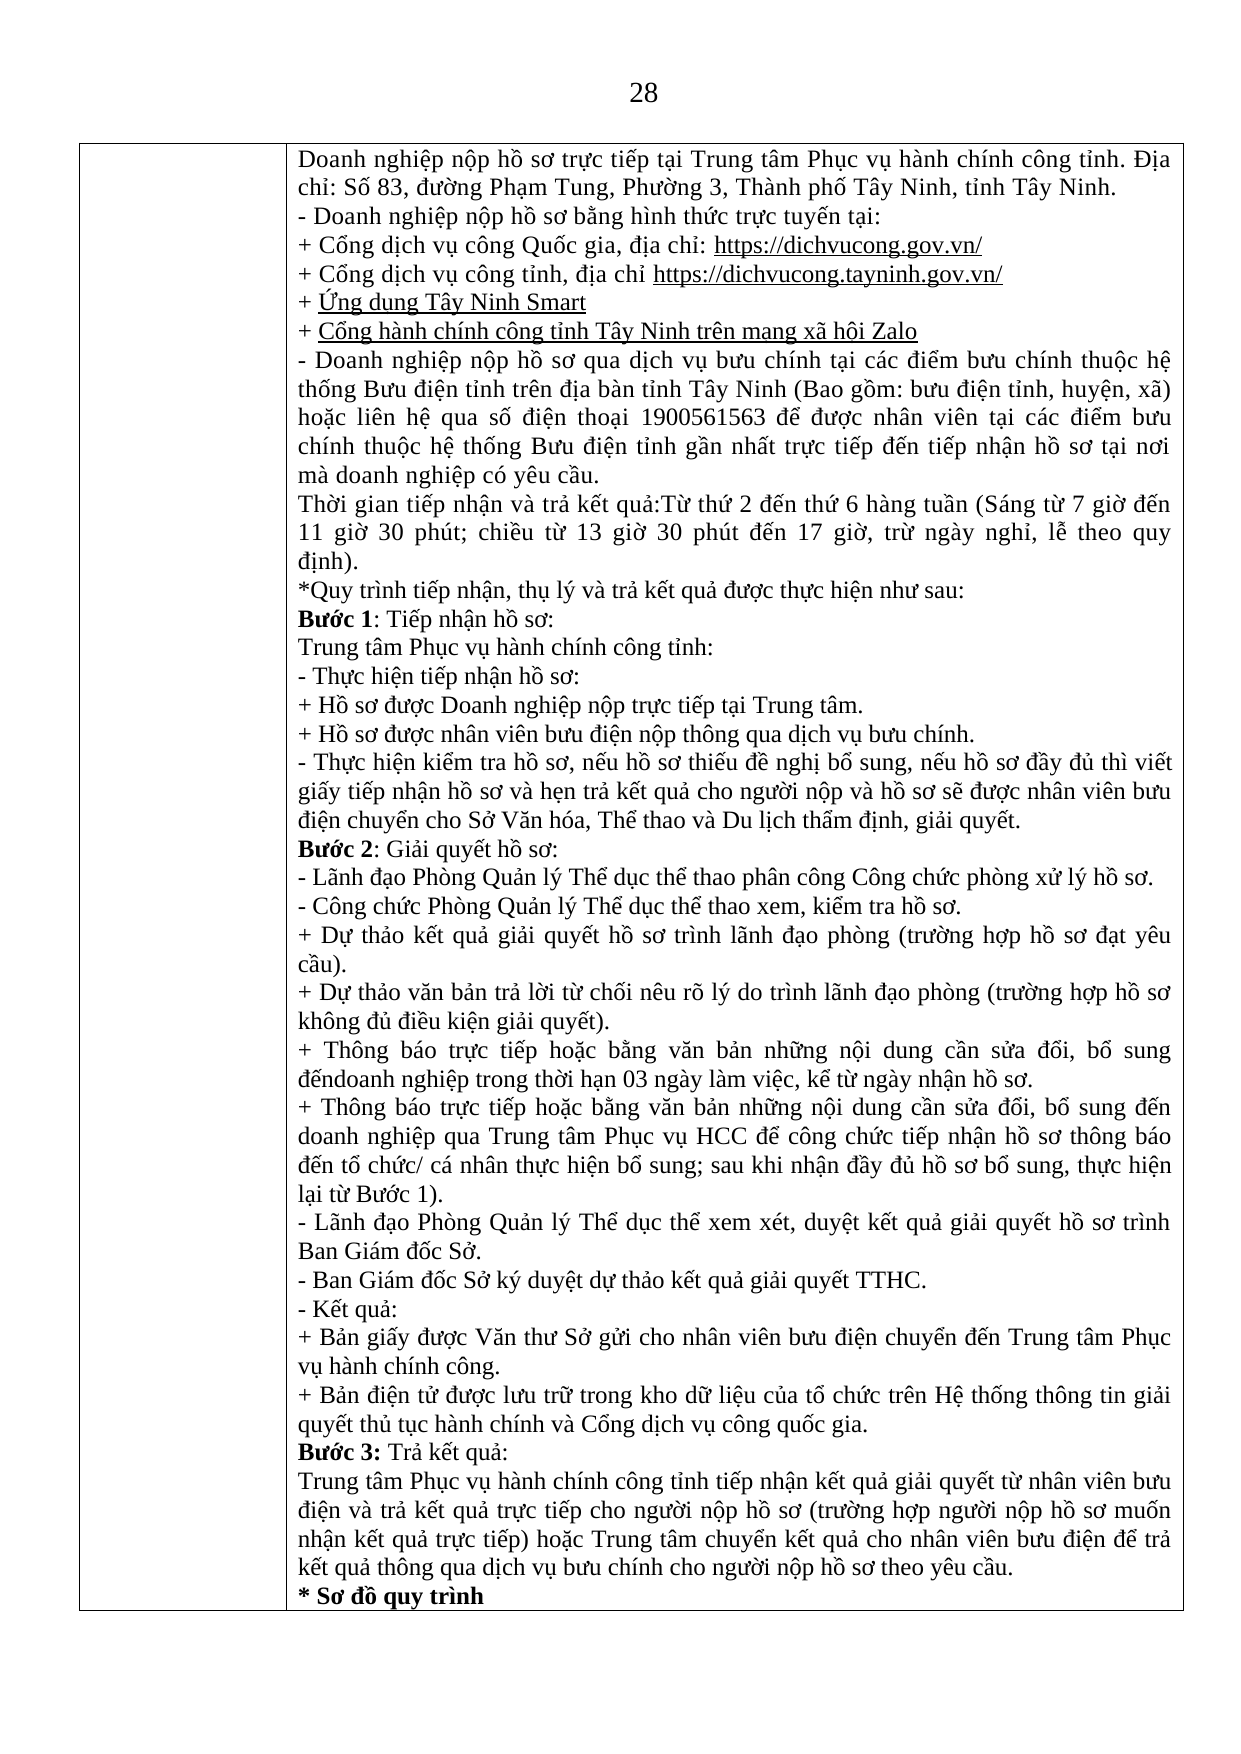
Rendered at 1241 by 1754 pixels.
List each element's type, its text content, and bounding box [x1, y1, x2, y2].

table_cell [80, 144, 286, 1610]
